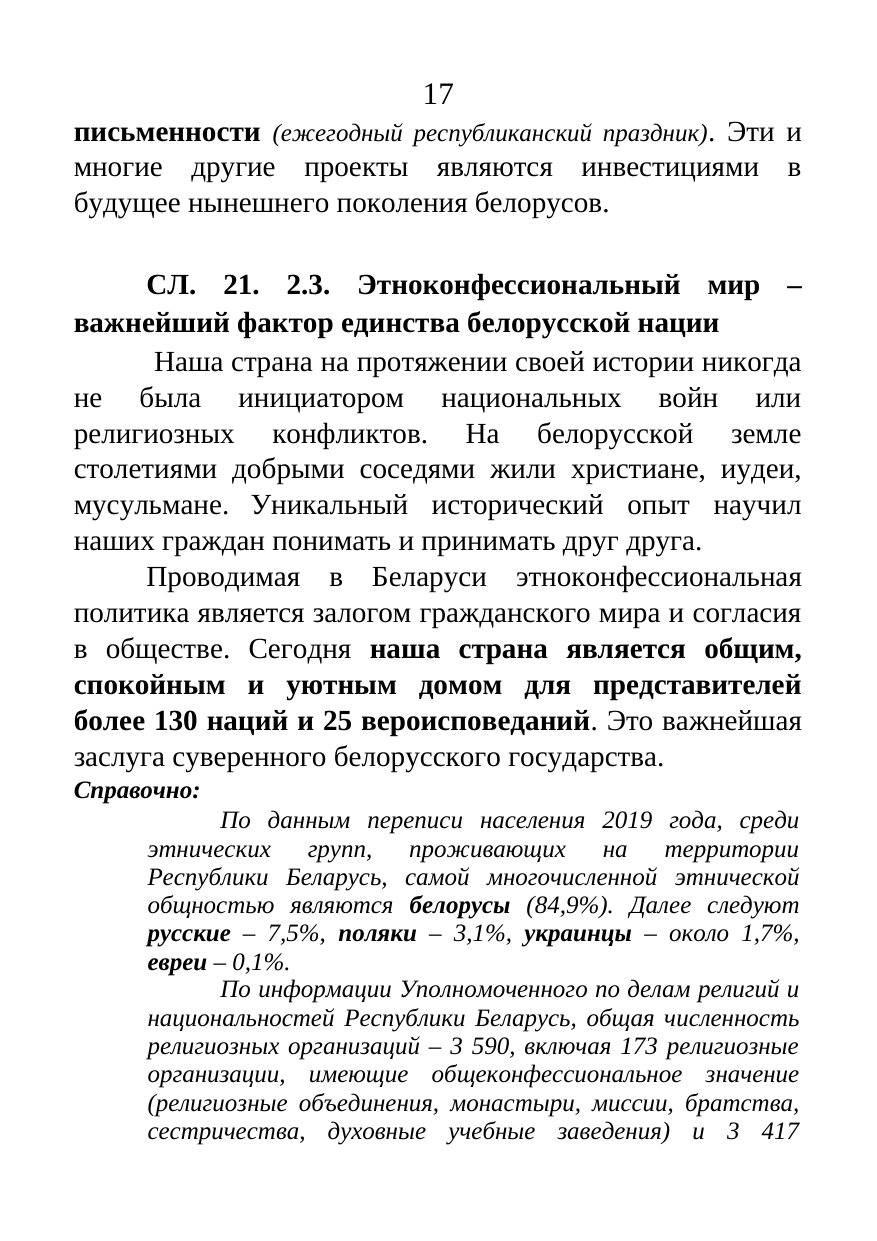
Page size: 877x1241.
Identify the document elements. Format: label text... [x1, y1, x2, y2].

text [147, 975, 802, 1144]
text СЛ. 21. 2.3. Этноконфессиональный мир – важнейший фактор единства белорусской нации [73, 267, 802, 339]
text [73, 114, 802, 219]
text Справочно: [73, 775, 802, 804]
text Проводимая в Беларуси этноконфессиональная политика является залогом гражданского мира и согласия в обществе. Сегодня наша страна является общим, спокойным и уютным домом для представителей более 130 наций и 25 вероисповеданий. Это важнейшая заслуга суверенного белорусского государства. [73, 559, 802, 772]
text Наша страна на протяжении своей истории никогда не была инициатором национальных войн или религиозных конфликтов. На белорусской земле столетиями добрыми соседями жили христиане, иудеи, мусульмане. Уникальный исторический опыт научил наших граждан понимать и принимать друг друга. [73, 344, 802, 557]
text По данным переписи населения 2019 года, среди этнических групп, проживающих на территории Республики Беларусь, самой многочисленной этнической общностью являются белорусы (84,9%). Далее следуют русские – 7,5%, поляки – 3,1%, украинцы – около 1,7%, евреи – 0,1%. [147, 806, 802, 975]
